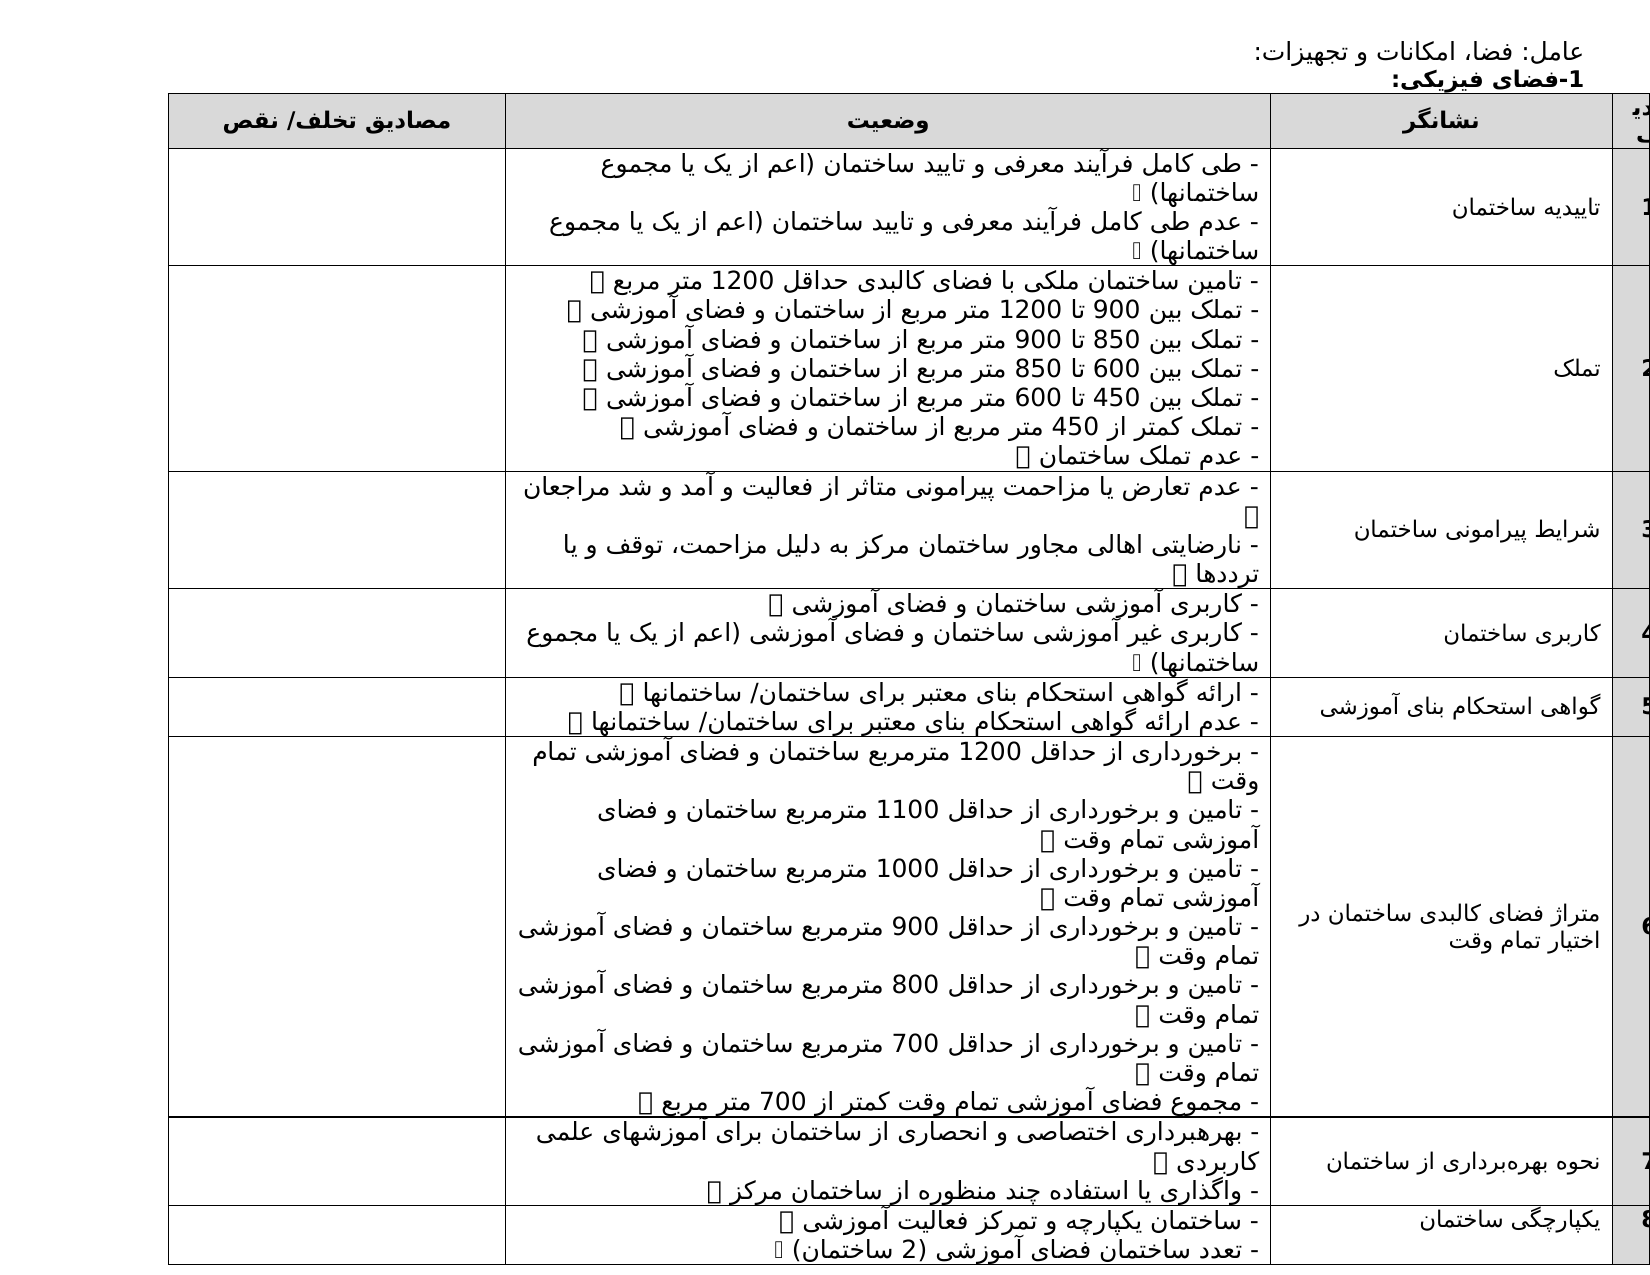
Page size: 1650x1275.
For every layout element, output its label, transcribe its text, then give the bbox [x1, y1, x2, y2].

table_cell متراژ فضای کالبدی ساختمان در اختیار تمام وقت [1271, 737, 1612, 1116]
table_cell 3 [1613, 472, 1649, 588]
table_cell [506, 1206, 1270, 1264]
table_cell 7 [1613, 1118, 1649, 1205]
table_header نشانگر [1271, 94, 1612, 148]
table_cell 4 [1613, 589, 1649, 677]
table_cell 6 [1613, 737, 1649, 1116]
table_cell [169, 589, 505, 677]
table_cell - عدم تعارض یا مزاحمت پیرامونی متاثر از فعالیت و آمد و شد مراجعان - نارضایتی اهالی مجاور ساختمان مرکز به دلیل مزاحمت، توقف و یا ترددها [506, 472, 1270, 588]
table_cell [169, 678, 505, 736]
table_cell [169, 737, 505, 1116]
table_cell - کاربری آموزشی ساختمان و فضای آموزشی - کاربری غیر آموزشی ساختمان و فضای آموزشی (اعم از یک یا مجموع ساختمانها) [506, 589, 1270, 677]
text 1-فضای فیزیکی: [150, 67, 1584, 93]
table_cell تاییدیه ساختمان [1271, 149, 1612, 265]
text عامل: فضا، امکانات و تجهیزات: [150, 37, 1584, 67]
table_cell شرایط پیرامونی ساختمان [1271, 472, 1612, 588]
table_cell [169, 472, 505, 588]
table_cell 1 [1613, 149, 1649, 265]
table_cell [169, 1206, 505, 1264]
table_cell 5 [1613, 678, 1649, 736]
table_cell - ارائه گواهی استحکام بنای معتبر برای ساختمان/ ساختمانها - عدم ارائه گواهی استحکام بنای معتبر برای ساختمان/ ساختمانها [506, 678, 1270, 736]
table_cell [169, 266, 505, 471]
table_cell یکپارچگی ساختمان [1271, 1206, 1612, 1264]
table_cell - برخورداری از حداقل 1200 مترمربع ساختمان و فضای آموزشی تمام وقت - تامین و برخورداری از حداقل 1100 مترمربع ساختمان و فضای آموزشی تمام وقت - تامین و برخورداری از حداقل 1000 مترمربع ساختمان و فضای آموزشی تمام وقت - تامین و برخورداری از حداقل 900 مترمربع ساختمان و فضای آموزشی تمام وقت - تامین و برخورداری از حداقل 800 مترمربع ساختمان و فضای آموزشی تمام وقت - تامین و برخورداری از حداقل 700 مترمربع ساختمان و فضای آموزشی تمام وقت - مجموع فضای آموزشی تمام وقت کمتر از 700 متر مربع [506, 737, 1270, 1116]
table_cell [169, 1118, 505, 1205]
table_cell گواهی استحکام بنای آموزشی [1271, 678, 1612, 736]
table_cell - بهرهبرداری اختصاصی و انحصاری از ساختمان برای آموزشهای علمی کاربردی - واگذاری یا استفاده چند منظوره از ساختمان مرکز [506, 1118, 1270, 1205]
table_cell نحوه بهره‌برداری از ساختمان [1271, 1118, 1612, 1205]
table_header وضعیت [506, 94, 1270, 148]
table_cell - طی کامل فرآیند معرفی و تایید ساختمان (اعم از یک یا مجموع ساختمانها) - عدم طی کامل فرآیند معرفی و تایید ساختمان (اعم از یک یا مجموع ساختمانها) [506, 149, 1270, 265]
table_cell کاربری ساختمان [1271, 589, 1612, 677]
table_cell 8 [1613, 1206, 1649, 1264]
table_cell [169, 149, 505, 265]
table_cell 2 [1613, 266, 1649, 471]
table_cell تملک [1271, 266, 1612, 471]
table_header ردیف [1613, 94, 1649, 148]
table_header مصادیق تخلف/ نقص [169, 94, 505, 148]
table_cell - تامین ساختمان ملکی با فضای کالبدی حداقل 1200 متر مربع - تملک بین 900 تا 1200 متر مربع از ساختمان و فضای آموزشی - تملک بین 850 تا 900 متر مربع از ساختمان و فضای آموزشی - تملک بین 600 تا 850 متر مربع از ساختمان و فضای آموزشی - تملک بین 450 تا 600 متر مربع از ساختمان و فضای آموزشی - تملک کمتر از 450 متر مربع از ساختمان و فضای آموزشی - عدم تملک ساختمان [506, 266, 1270, 471]
